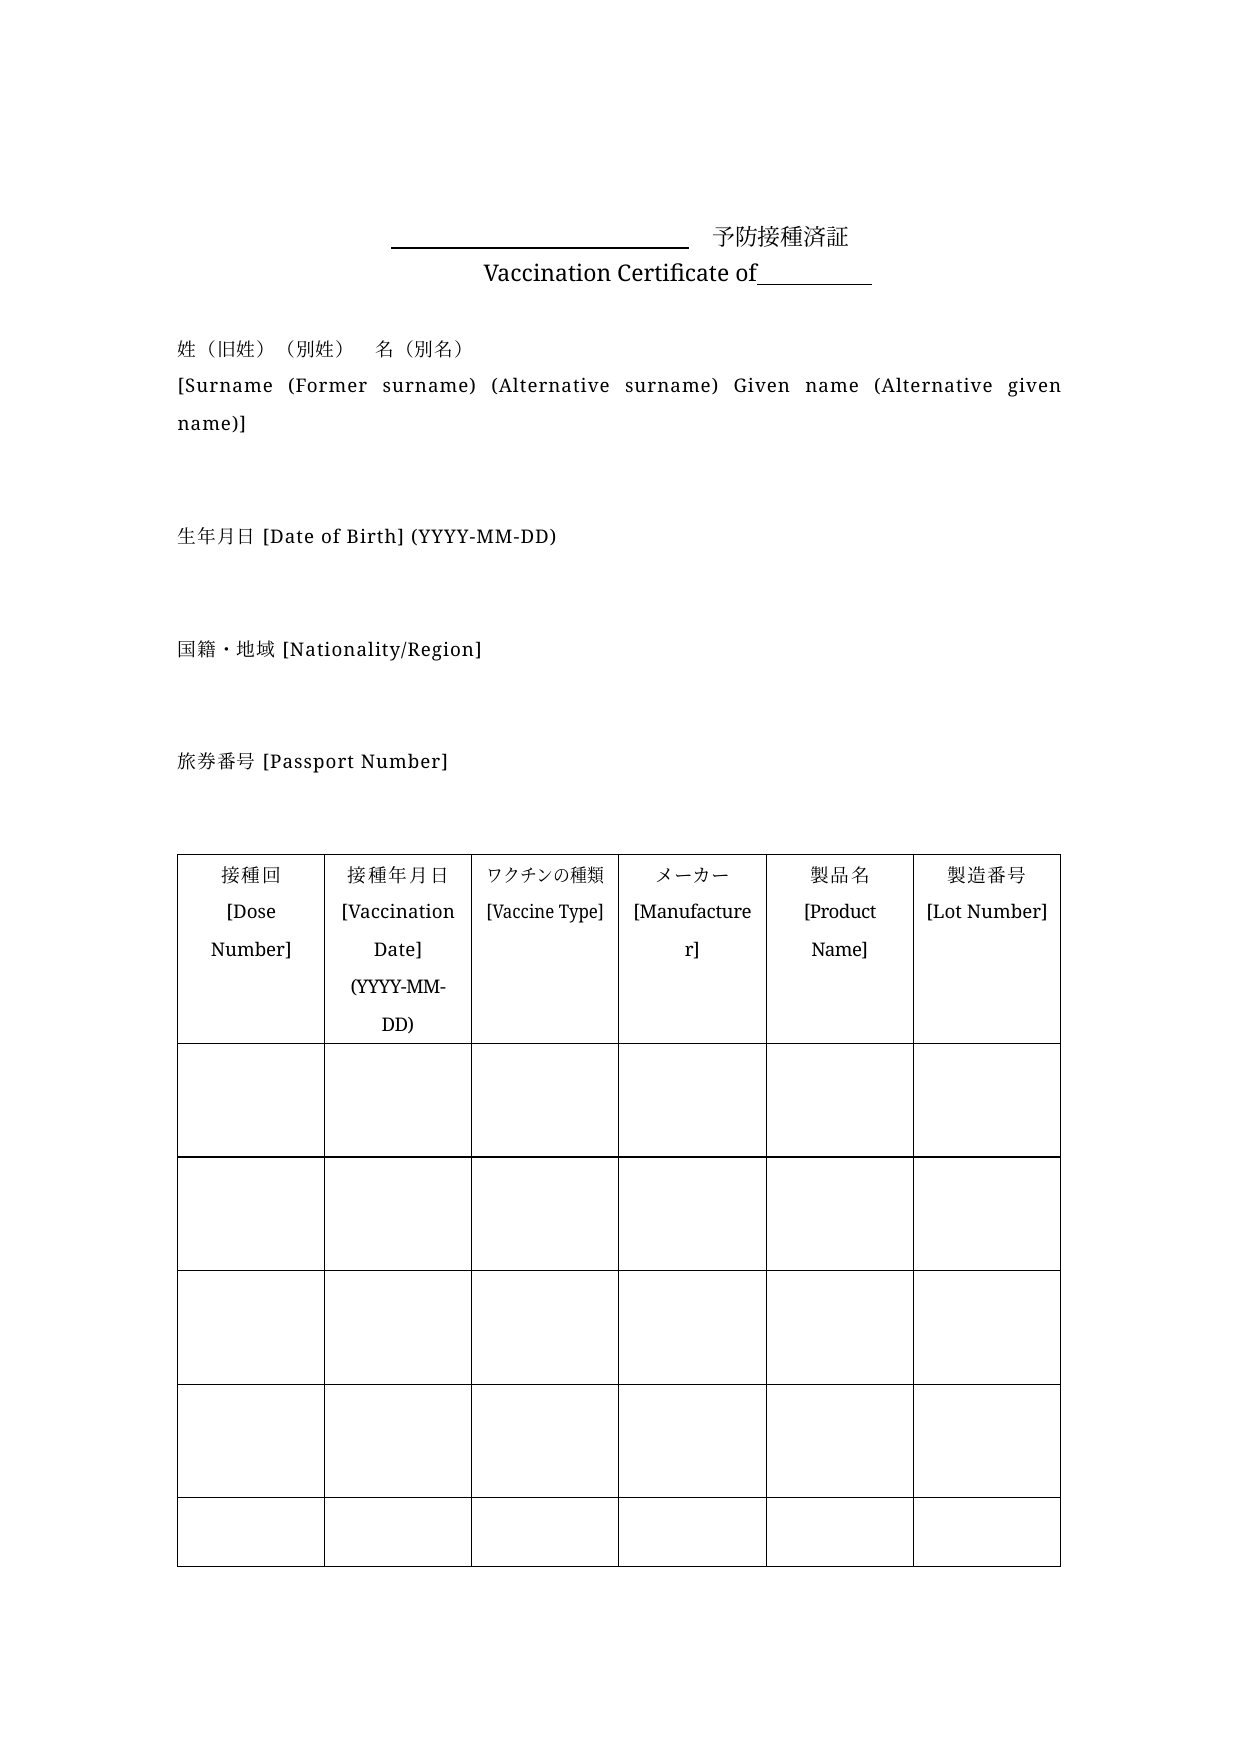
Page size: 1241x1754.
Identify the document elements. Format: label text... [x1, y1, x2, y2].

table_header 接種年月日 [Vaccination Date] (YYYY-MM-DD) [325, 855, 471, 1043]
table_cell [325, 1271, 471, 1383]
table_cell [619, 1044, 766, 1156]
text 予防接種済証 [177, 217, 1063, 254]
table_cell [914, 1498, 1060, 1566]
table_header メーカー [Manufacturer] [619, 855, 766, 1043]
table_cell [472, 1158, 618, 1270]
table_cell [472, 1385, 618, 1497]
table_cell [325, 1385, 471, 1497]
table_cell [767, 1044, 913, 1156]
text [Surname (Former surname) (Alternative surname) Given name (Alternative given name)] [177, 367, 1063, 442]
table_header 接種回 [Dose Number] [178, 855, 324, 1043]
table_cell [472, 1271, 618, 1383]
text 姓（旧姓）（別姓） 名（別名） [177, 329, 1063, 367]
table_header 製品名 [Product Name] [767, 855, 913, 1043]
table_cell [472, 1044, 618, 1156]
table_cell [178, 1158, 324, 1270]
table_cell [178, 1271, 324, 1383]
table_cell [325, 1498, 471, 1566]
text 生年月日 [Date of Birth] (YYYY-MM-DD) [177, 517, 1063, 554]
table_header ワクチンの種類 [Vaccine Type] [472, 855, 618, 1043]
table_cell [767, 1158, 913, 1270]
table_cell [914, 1271, 1060, 1383]
table_cell [914, 1158, 1060, 1270]
table_header 製造番号 [Lot Number] [914, 855, 1060, 1043]
table_cell [472, 1498, 618, 1566]
table_cell [619, 1498, 766, 1566]
table_cell [178, 1498, 324, 1566]
table_cell [914, 1385, 1060, 1497]
table_cell [767, 1498, 913, 1566]
text Vaccination Certificate of [177, 254, 1063, 292]
table_cell [178, 1385, 324, 1497]
table_cell [767, 1385, 913, 1497]
text 国籍・地域 [Nationality/Region] [177, 629, 1063, 667]
table_cell [325, 1158, 471, 1270]
table_cell [178, 1044, 324, 1156]
table_cell [914, 1044, 1060, 1156]
text 旅券番号 [Passport Number] [177, 742, 1063, 779]
table_cell [619, 1271, 766, 1383]
table_cell [619, 1385, 766, 1497]
table_cell [767, 1271, 913, 1383]
table_cell [619, 1158, 766, 1270]
table_cell [325, 1044, 471, 1156]
